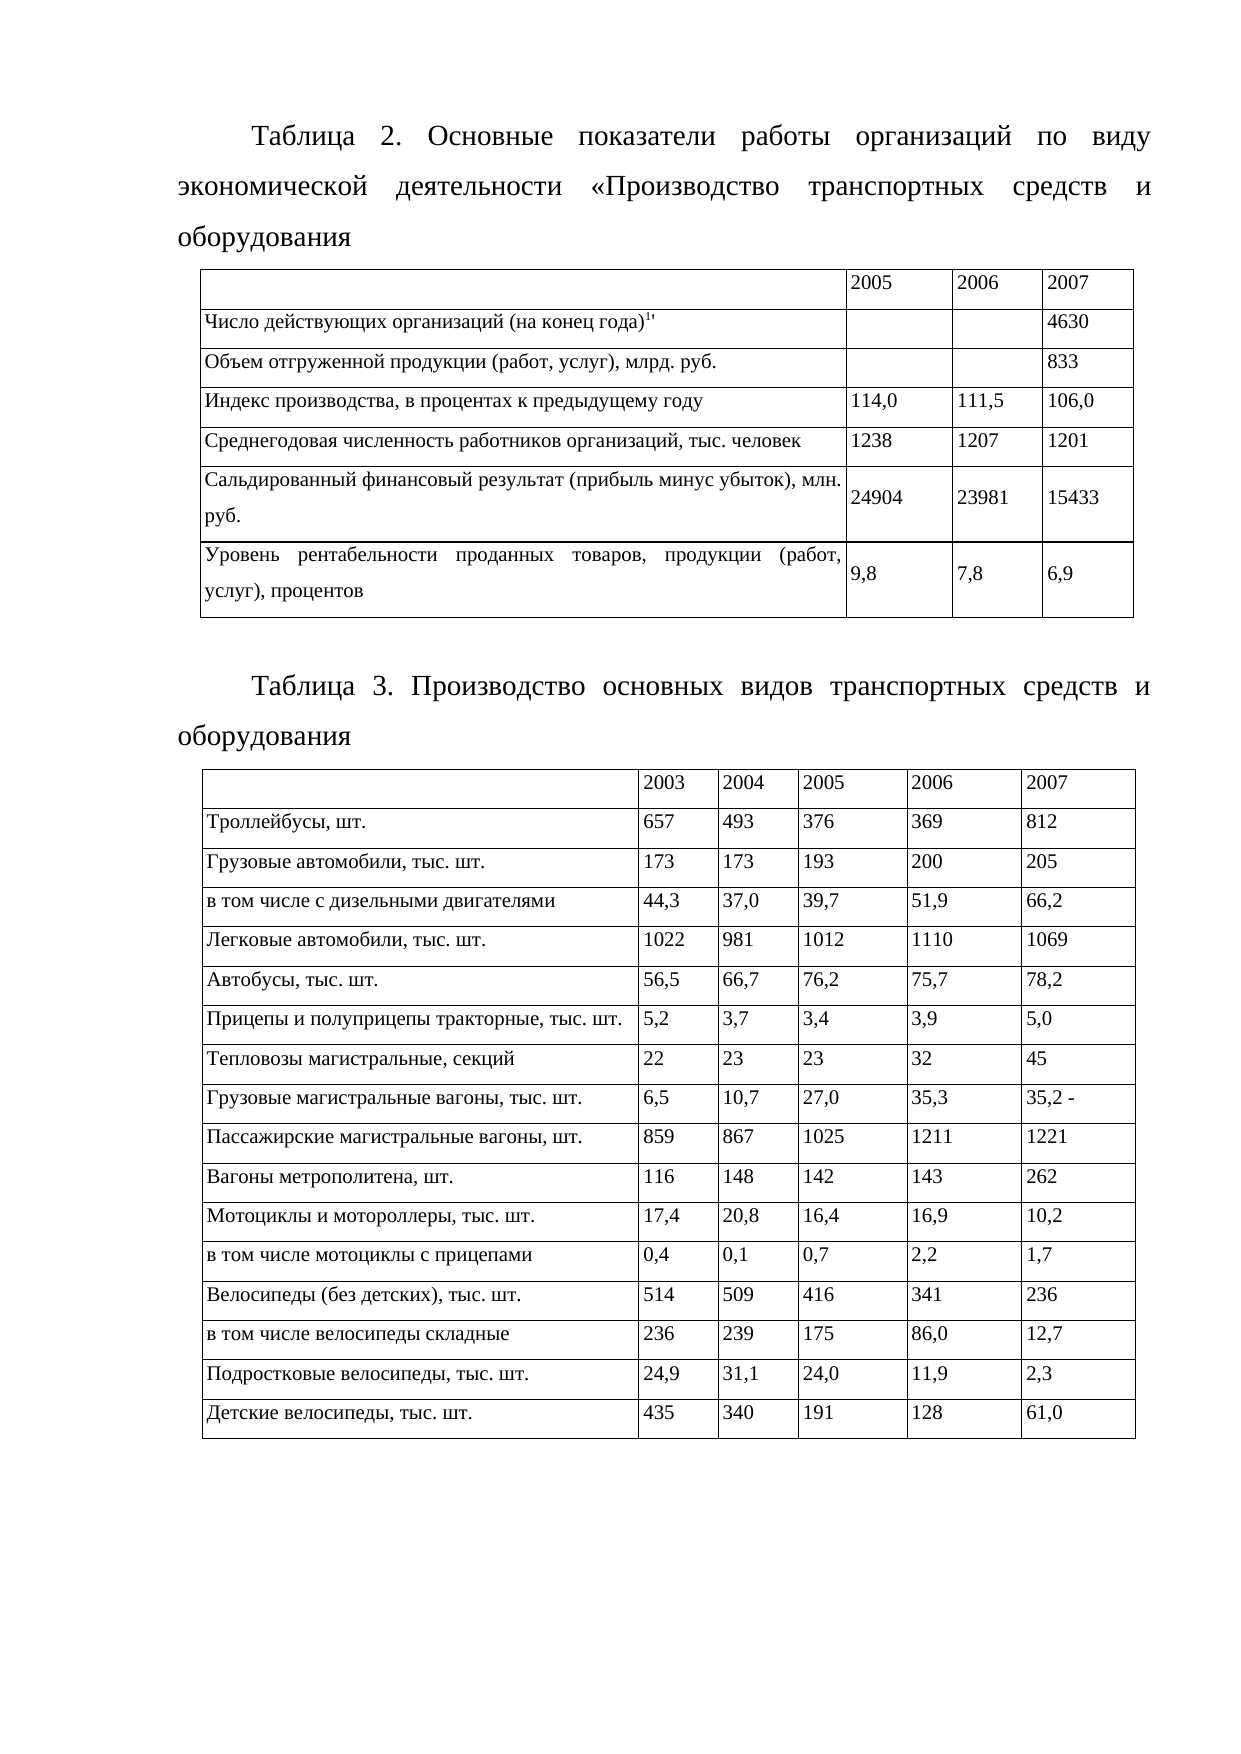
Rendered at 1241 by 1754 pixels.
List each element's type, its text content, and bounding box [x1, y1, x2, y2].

table_cell 3,7 [719, 1006, 798, 1044]
table_cell Подростковые велосипеды, тыс. шт. [203, 1360, 638, 1399]
table_cell Вагоны метрополитена, шт. [203, 1164, 638, 1202]
table_cell 111,5 [953, 388, 1042, 427]
table_cell 191 [799, 1400, 907, 1438]
table_header 2007 [1022, 770, 1135, 808]
table_cell 114,0 [847, 388, 952, 427]
table_cell 5,2 [639, 1006, 718, 1044]
table_cell Велосипеды (без детских), тыс. шт. [203, 1282, 638, 1320]
table_cell 39,7 [799, 888, 907, 926]
table_cell Уровень рентабельности проданных товаров, продукции (работ, услуг), процентов [201, 543, 846, 617]
table_cell 86,0 [908, 1321, 1021, 1359]
table_cell 6,5 [639, 1085, 718, 1123]
table_cell 173 [639, 849, 718, 887]
table_cell 1025 [799, 1124, 907, 1162]
table_cell [953, 349, 1042, 387]
table_cell 22 [639, 1045, 718, 1084]
text Таблица 3. Производство основных видов транспортных средств и оборудования [177, 668, 1152, 752]
table_header 2005 [799, 770, 907, 808]
table_cell 981 [719, 927, 798, 966]
table_cell 3,4 [799, 1006, 907, 1044]
table_cell 106,0 [1043, 388, 1133, 427]
table_cell в том числе велосипеды складные [203, 1321, 638, 1359]
table_cell Тепловозы магистральные, секций [203, 1045, 638, 1084]
table_cell 12,7 [1022, 1321, 1135, 1359]
table_cell Число действующих организаций (на конец года)1' [201, 310, 846, 348]
table_cell 205 [1022, 849, 1135, 887]
table_cell 1012 [799, 927, 907, 966]
table_cell Индекс производства, в процентах к предыдущему году [201, 388, 846, 427]
table_cell 1069 [1022, 927, 1135, 966]
text Таблица 2. Основные показатели работы организаций по виду экономической деятельности «Производство транспортных средств и оборудования [177, 118, 1152, 252]
table_cell [847, 310, 952, 348]
table_cell 148 [719, 1164, 798, 1202]
table_cell 9,8 [847, 543, 952, 617]
table_header 2007 [1043, 270, 1133, 308]
table_cell 867 [719, 1124, 798, 1162]
table_cell 376 [799, 809, 907, 847]
table_cell 236 [1022, 1282, 1135, 1320]
table_cell Легковые автомобили, тыс. шт. [203, 927, 638, 966]
table_cell 493 [719, 809, 798, 847]
table_cell 2,2 [908, 1242, 1021, 1281]
table_cell 24904 [847, 467, 952, 541]
table_cell 833 [1043, 349, 1133, 387]
table_cell 1022 [639, 927, 718, 966]
table_header 2006 [953, 270, 1042, 308]
table_cell 369 [908, 809, 1021, 847]
table_cell 193 [799, 849, 907, 887]
table_cell 24,9 [639, 1360, 718, 1399]
table_cell 23 [799, 1045, 907, 1084]
table_cell 7,8 [953, 543, 1042, 617]
table_cell 340 [719, 1400, 798, 1438]
table_cell Сальдированный финансовый результат (прибыль минус убыток), млн. руб. [201, 467, 846, 541]
table_cell 15433 [1043, 467, 1133, 541]
table_cell 31,1 [719, 1360, 798, 1399]
table_cell 27,0 [799, 1085, 907, 1123]
table_cell Грузовые магистральные вагоны, тыс. шт. [203, 1085, 638, 1123]
table_cell [847, 349, 952, 387]
table_cell 416 [799, 1282, 907, 1320]
table_cell Детские велосипеды, тыс. шт. [203, 1400, 638, 1438]
table_cell 5,0 [1022, 1006, 1135, 1044]
table_header 2003 [639, 770, 718, 808]
table_cell 1201 [1043, 428, 1133, 466]
table_cell 51,9 [908, 888, 1021, 926]
table_cell 1211 [908, 1124, 1021, 1162]
table_cell 37,0 [719, 888, 798, 926]
table_cell 76,2 [799, 967, 907, 1005]
table_cell Автобусы, тыс. шт. [203, 967, 638, 1005]
table_header 2004 [719, 770, 798, 808]
table_cell 1221 [1022, 1124, 1135, 1162]
table_cell 45 [1022, 1045, 1135, 1084]
table_cell 11,9 [908, 1360, 1021, 1399]
table_cell 4630 [1043, 310, 1133, 348]
table_cell 175 [799, 1321, 907, 1359]
table_cell в том числе с дизельными двигателями [203, 888, 638, 926]
table_cell 23 [719, 1045, 798, 1084]
table_cell 657 [639, 809, 718, 847]
table_cell 142 [799, 1164, 907, 1202]
table_cell 10,7 [719, 1085, 798, 1123]
table_cell Объем отгруженной продукции (работ, услуг), млрд. руб. [201, 349, 846, 387]
table_cell 262 [1022, 1164, 1135, 1202]
table_cell 2,3 [1022, 1360, 1135, 1399]
table_cell 1110 [908, 927, 1021, 966]
table_header 2005 [847, 270, 952, 308]
table_cell 0,1 [719, 1242, 798, 1281]
table_cell 66,2 [1022, 888, 1135, 926]
table_cell 23981 [953, 467, 1042, 541]
table_cell 509 [719, 1282, 798, 1320]
table_cell 341 [908, 1282, 1021, 1320]
table_cell 128 [908, 1400, 1021, 1438]
table_cell Прицепы и полуприцепы тракторные, тыс. шт. [203, 1006, 638, 1044]
table_cell 0,4 [639, 1242, 718, 1281]
table_cell 35,3 [908, 1085, 1021, 1123]
table_cell Грузовые автомобили, тыс. шт. [203, 849, 638, 887]
table_cell 236 [639, 1321, 718, 1359]
table_cell 1238 [847, 428, 952, 466]
table_header 2006 [908, 770, 1021, 808]
table_cell 61,0 [1022, 1400, 1135, 1438]
table_cell 16,9 [908, 1203, 1021, 1241]
table_cell Среднегодовая численность работников организаций, тыс. человек [201, 428, 846, 466]
table_cell 66,7 [719, 967, 798, 1005]
table_cell 116 [639, 1164, 718, 1202]
table_cell 0,7 [799, 1242, 907, 1281]
table_cell 173 [719, 849, 798, 887]
table_cell 24,0 [799, 1360, 907, 1399]
table_cell 75,7 [908, 967, 1021, 1005]
table_cell 143 [908, 1164, 1021, 1202]
table_cell Пассажирские магистральные вагоны, шт. [203, 1124, 638, 1162]
table_cell 239 [719, 1321, 798, 1359]
table_header [203, 770, 638, 808]
table_cell 3,9 [908, 1006, 1021, 1044]
table_cell 32 [908, 1045, 1021, 1084]
table_cell 35,2 - [1022, 1085, 1135, 1123]
table_cell 10,2 [1022, 1203, 1135, 1241]
table_cell 78,2 [1022, 967, 1135, 1005]
table_cell 20,8 [719, 1203, 798, 1241]
table_cell 56,5 [639, 967, 718, 1005]
table_cell в том числе мотоциклы с прицепами [203, 1242, 638, 1281]
table_cell 200 [908, 849, 1021, 887]
table_cell Мотоциклы и мотороллеры, тыс. шт. [203, 1203, 638, 1241]
table_header [201, 270, 846, 308]
table_cell 6,9 [1043, 543, 1133, 617]
table_cell [953, 310, 1042, 348]
table_cell Троллейбусы, шт. [203, 809, 638, 847]
table_cell 44,3 [639, 888, 718, 926]
table_cell 1207 [953, 428, 1042, 466]
table_cell 17,4 [639, 1203, 718, 1241]
table_cell 1,7 [1022, 1242, 1135, 1281]
table_cell 16,4 [799, 1203, 907, 1241]
table_cell 435 [639, 1400, 718, 1438]
table_cell 514 [639, 1282, 718, 1320]
table_cell 812 [1022, 809, 1135, 847]
table_cell 859 [639, 1124, 718, 1162]
